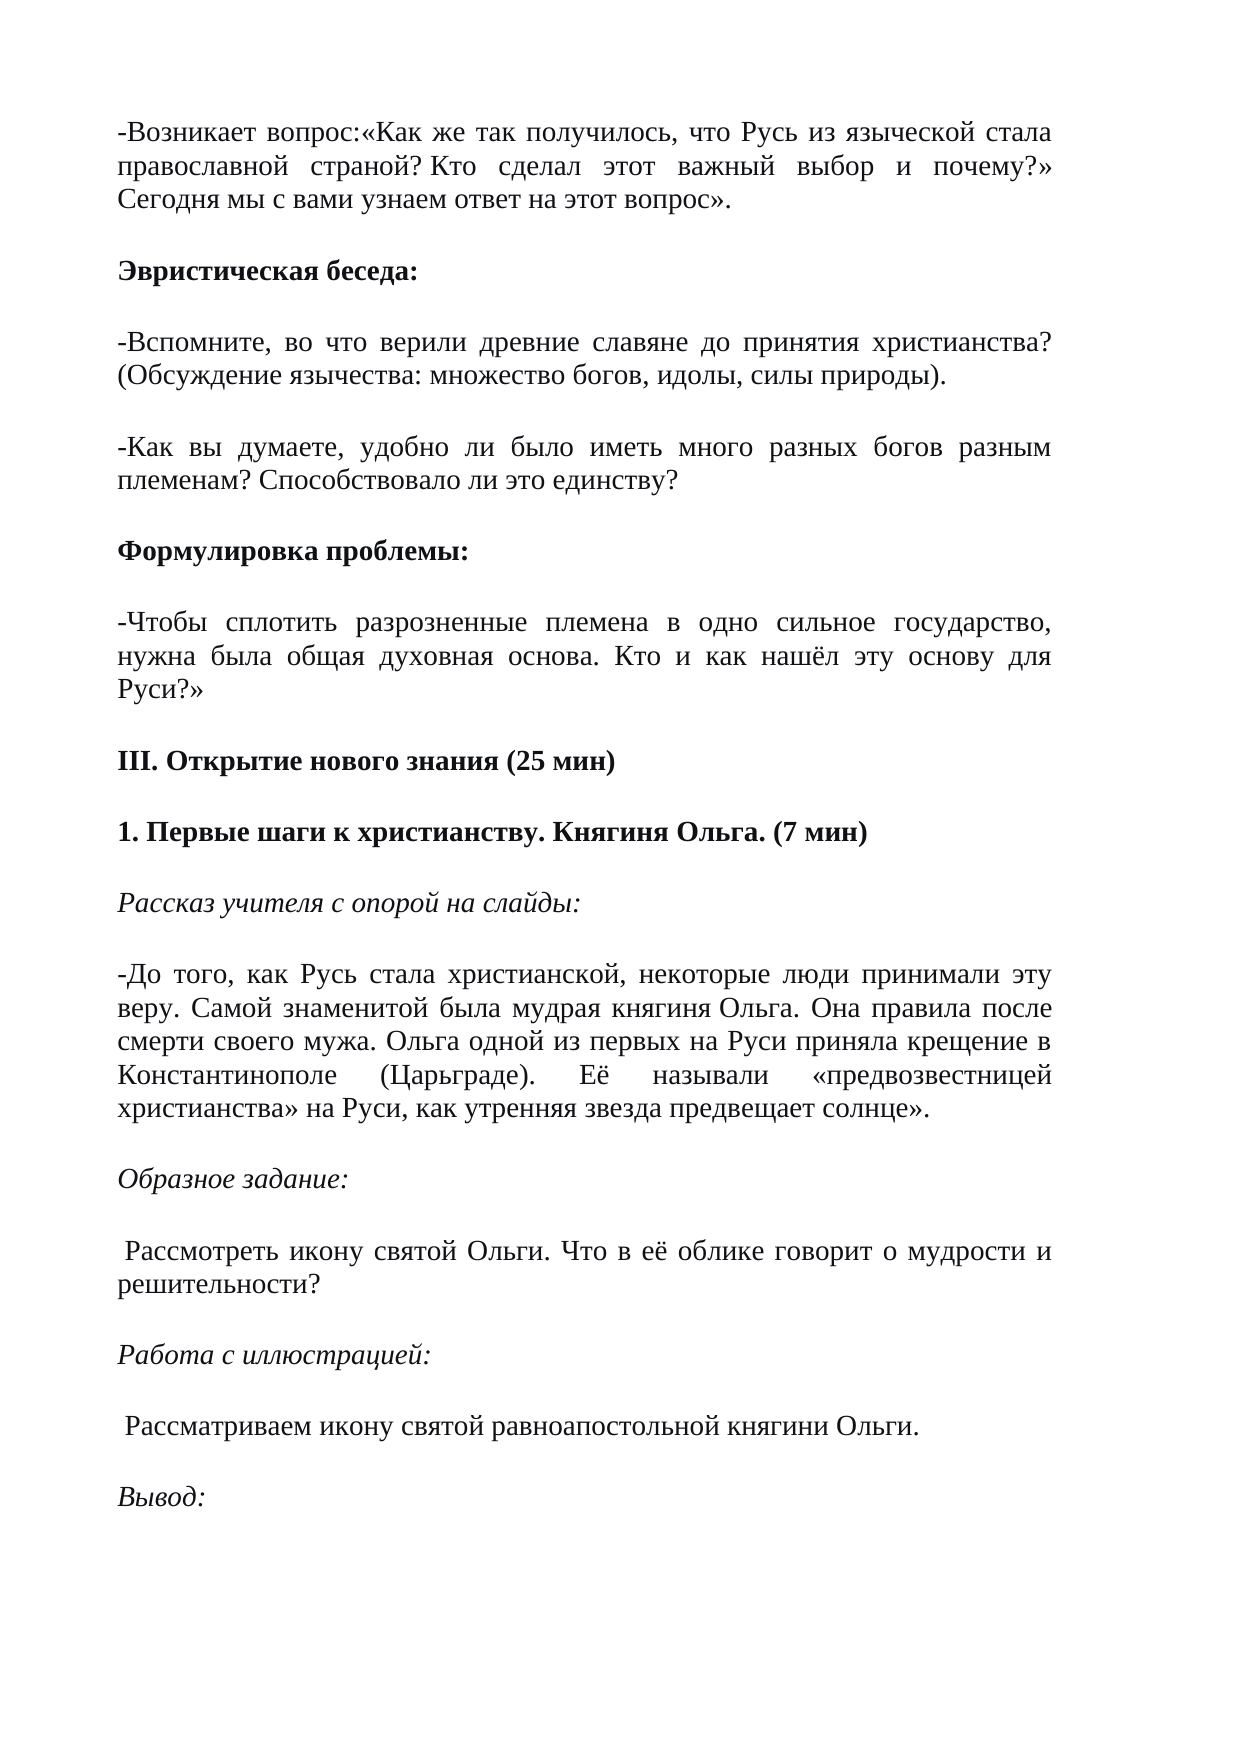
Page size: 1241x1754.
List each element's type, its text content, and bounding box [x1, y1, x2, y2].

subtitle III. Открытие нового знания (25 мин) [117, 743, 1053, 776]
text -Чтобы сплотить разрозненные племена в одно сильное государство, нужна была общая духовная основа. Кто и как нашёл эту основу для Руси?» [117, 604, 1053, 705]
text Рассмотреть икону святой Ольги. Что в её облике говорит о мудрости и решительности? [117, 1233, 1053, 1300]
text Эвристическая беседа: [117, 253, 1053, 286]
text Формулировка проблемы: [117, 533, 1053, 567]
text -До того, как Русь стала христианской, некоторые люди принимали эту веру. Самой знаменитой была мудрая княгиня Ольга. Она правила после смерти своего мужа. Ольга одной из первых на Руси приняла крещение в Константинополе (Царьграде). Её называли «предвозвестницей христианства» на Руси, как утренняя звезда предвещает солнце». [117, 956, 1053, 1124]
text 1. Первые шаги к христианству. Княгиня Ольга. (7 мин) [117, 814, 1053, 847]
text Вывод: [117, 1479, 1053, 1513]
text -Возникает вопрос:«Как же так получилось, что Русь из языческой стала православной страной? Кто сделал этот важный выбор и почему?» Сегодня мы с вами узнаем ответ на этот вопрос». [117, 114, 1053, 215]
text -Вспомните, во что верили древние славяне до принятия христианства? (Обсуждение язычества: множество богов, идолы, силы природы). [117, 324, 1053, 391]
text -Как вы думаете, удобно ли было иметь много разных богов разным племенам? Способствовало ли это единству? [117, 429, 1053, 496]
text Образное задание: [117, 1161, 1053, 1195]
text Рассматриваем икону святой равноапостольной княгини Ольги. [117, 1408, 1053, 1442]
text Рассказ учителя с опорой на слайды: [117, 885, 1053, 918]
text Работа с иллюстрацией: [117, 1337, 1053, 1371]
